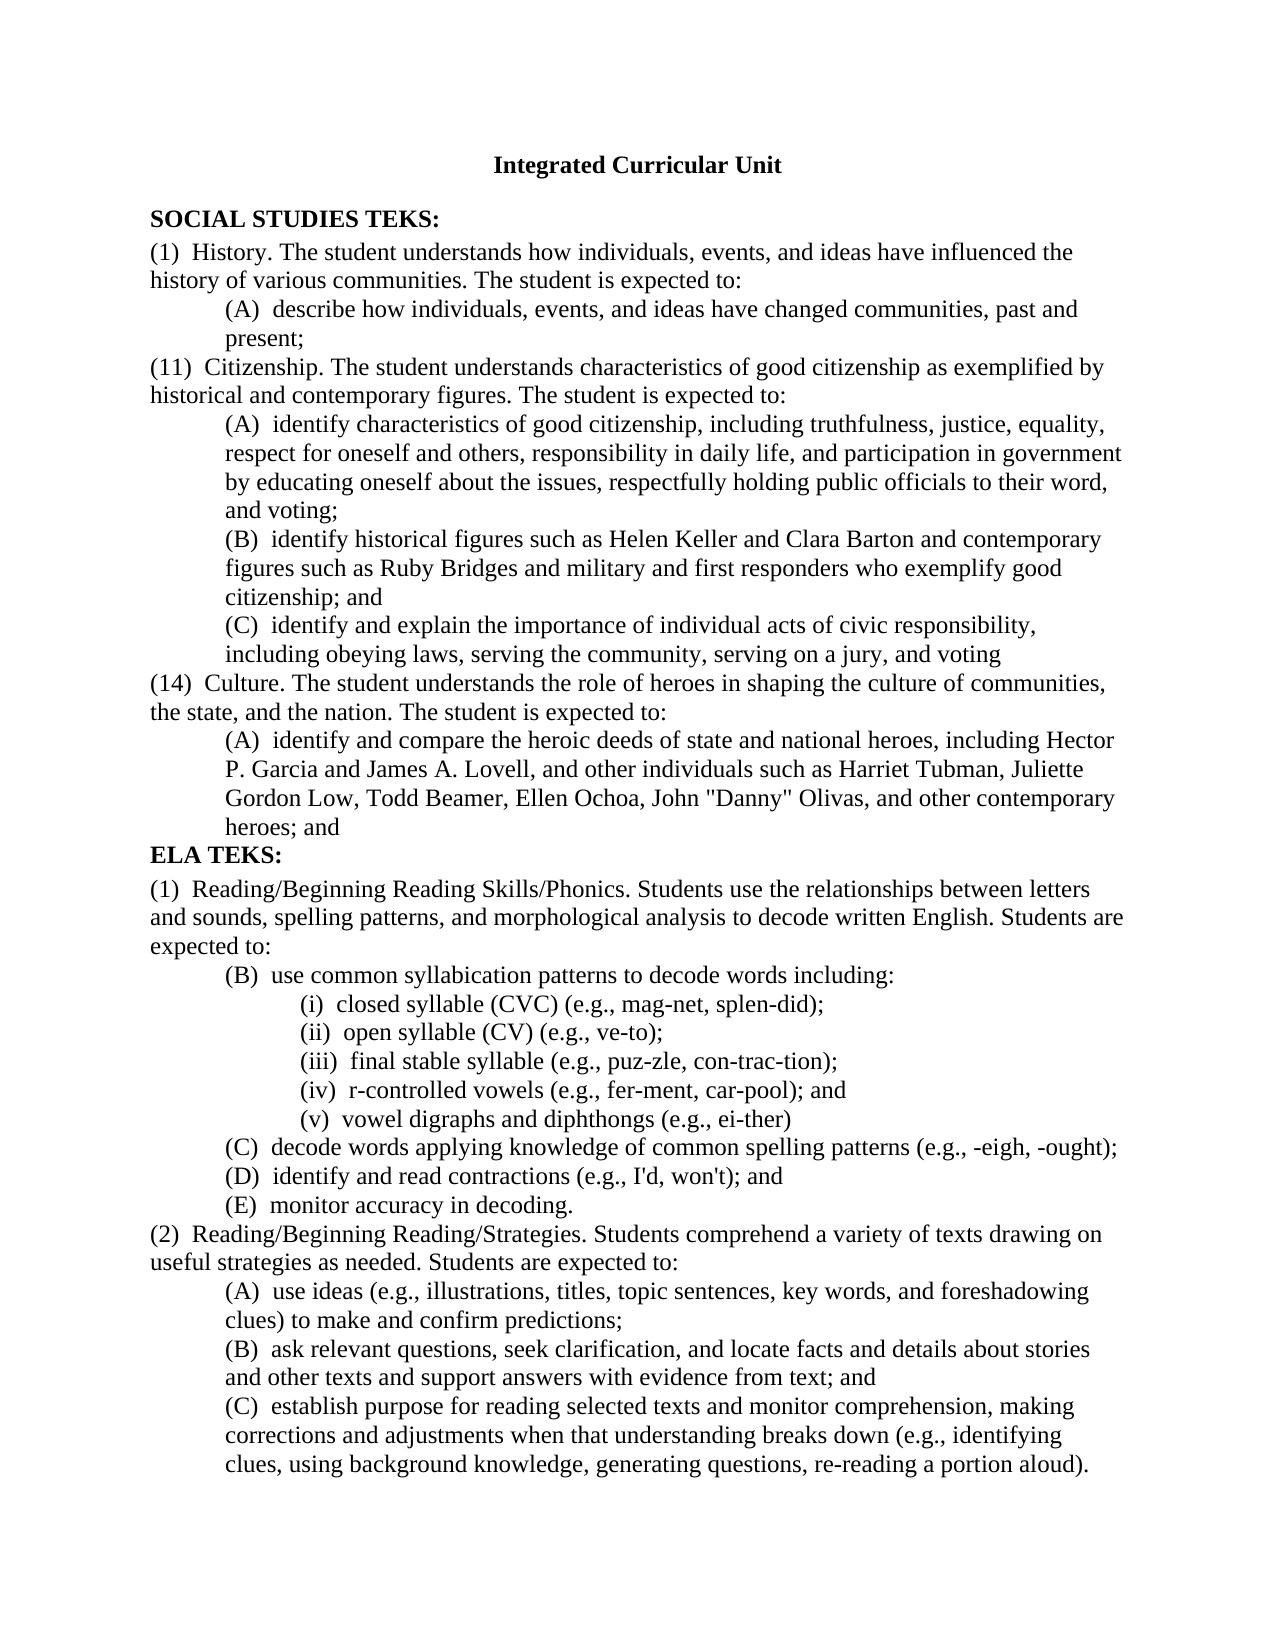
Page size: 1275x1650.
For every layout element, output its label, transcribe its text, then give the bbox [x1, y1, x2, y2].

text (iii) final stable syllable (e.g., puz-zle, con-trac-tion); [225, 1046, 1125, 1075]
text (C) decode words applying knowledge of common spelling patterns (e.g., -eigh, -ought); [150, 1132, 1125, 1161]
text (11) Citizenship. The student understands characteristics of good citizenship as exemplified by historical and contemporary figures. The student is expected to: [150, 352, 1125, 409]
text (ii) open syllable (CV) (e.g., ve-to); [225, 1017, 1125, 1046]
text (B) use common syllabication patterns to decode words including: [150, 960, 1125, 989]
text (1) History. The student understands how individuals, events, and ideas have influenced the history of various communities. The student is expected to: [150, 237, 1125, 294]
text (iv) r-controlled vowels (e.g., fer-ment, car-pool); and [225, 1075, 1125, 1104]
text SOCIAL STUDIES TEKS: [150, 204, 1125, 233]
text (A) describe how individuals, events, and ideas have changed communities, past and present; [225, 294, 1125, 352]
text (C) identify and explain the importance of individual acts of civic responsibility, including obeying laws, serving the community, serving on a jury, and voting [225, 611, 1125, 668]
text ELA TEKS: [150, 841, 1125, 869]
text (A) use ideas (e.g., illustrations, titles, topic sentences, key words, and foreshadowing clues) to make and confirm predictions; [225, 1276, 1125, 1334]
text (14) Culture. The student understands the role of heroes in shaping the culture of communities, the state, and the nation. The student is expected to: [150, 668, 1125, 726]
text (A) identify and compare the heroic deeds of state and national heroes, including Hector P. Garcia and James A. Lovell, and other individuals such as Harriet Tubman, Juliette Gordon Low, Todd Beamer, Ellen Ochoa, John "Danny" Olivas, and other contemporary heroes; and [225, 726, 1125, 841]
text (v) vowel digraphs and diphthongs (e.g., ei-ther) [225, 1104, 1125, 1132]
text (2) Reading/Beginning Reading/Strategies. Students comprehend a variety of texts drawing on useful strategies as needed. Students are expected to: [150, 1219, 1125, 1276]
text (i) closed syllable (CVC) (e.g., mag-net, splen-did); [225, 989, 1125, 1017]
text (B) ask relevant questions, seek clarification, and locate facts and details about stories and other texts and support answers with evidence from text; and [225, 1334, 1125, 1391]
text (B) identify historical figures such as Helen Keller and Clara Barton and contemporary figures such as Ruby Bridges and military and first responders who exemplify good citizenship; and [225, 524, 1125, 611]
text (D) identify and read contractions (e.g., I'd, won't); and [150, 1161, 1125, 1190]
text (C) establish purpose for reading selected texts and monitor comprehension, making corrections and adjustments when that understanding breaks down (e.g., identifying clues, using background knowledge, generating questions, re-reading a portion aloud). [225, 1391, 1125, 1477]
text (A) identify characteristics of good citizenship, including truthfulness, justice, equality, respect for oneself and others, responsibility in daily life, and participation in government by educating oneself about the issues, respectfully holding public officials to their word, and voting; [225, 409, 1125, 524]
text Integrated Curricular Unit [150, 150, 1125, 179]
text (E) monitor accuracy in decoding. [150, 1190, 1125, 1219]
text (1) Reading/Beginning Reading Skills/Phonics. Students use the relationships between letters and sounds, spelling patterns, and morphological analysis to decode written English. Students are expected to: [150, 874, 1125, 960]
